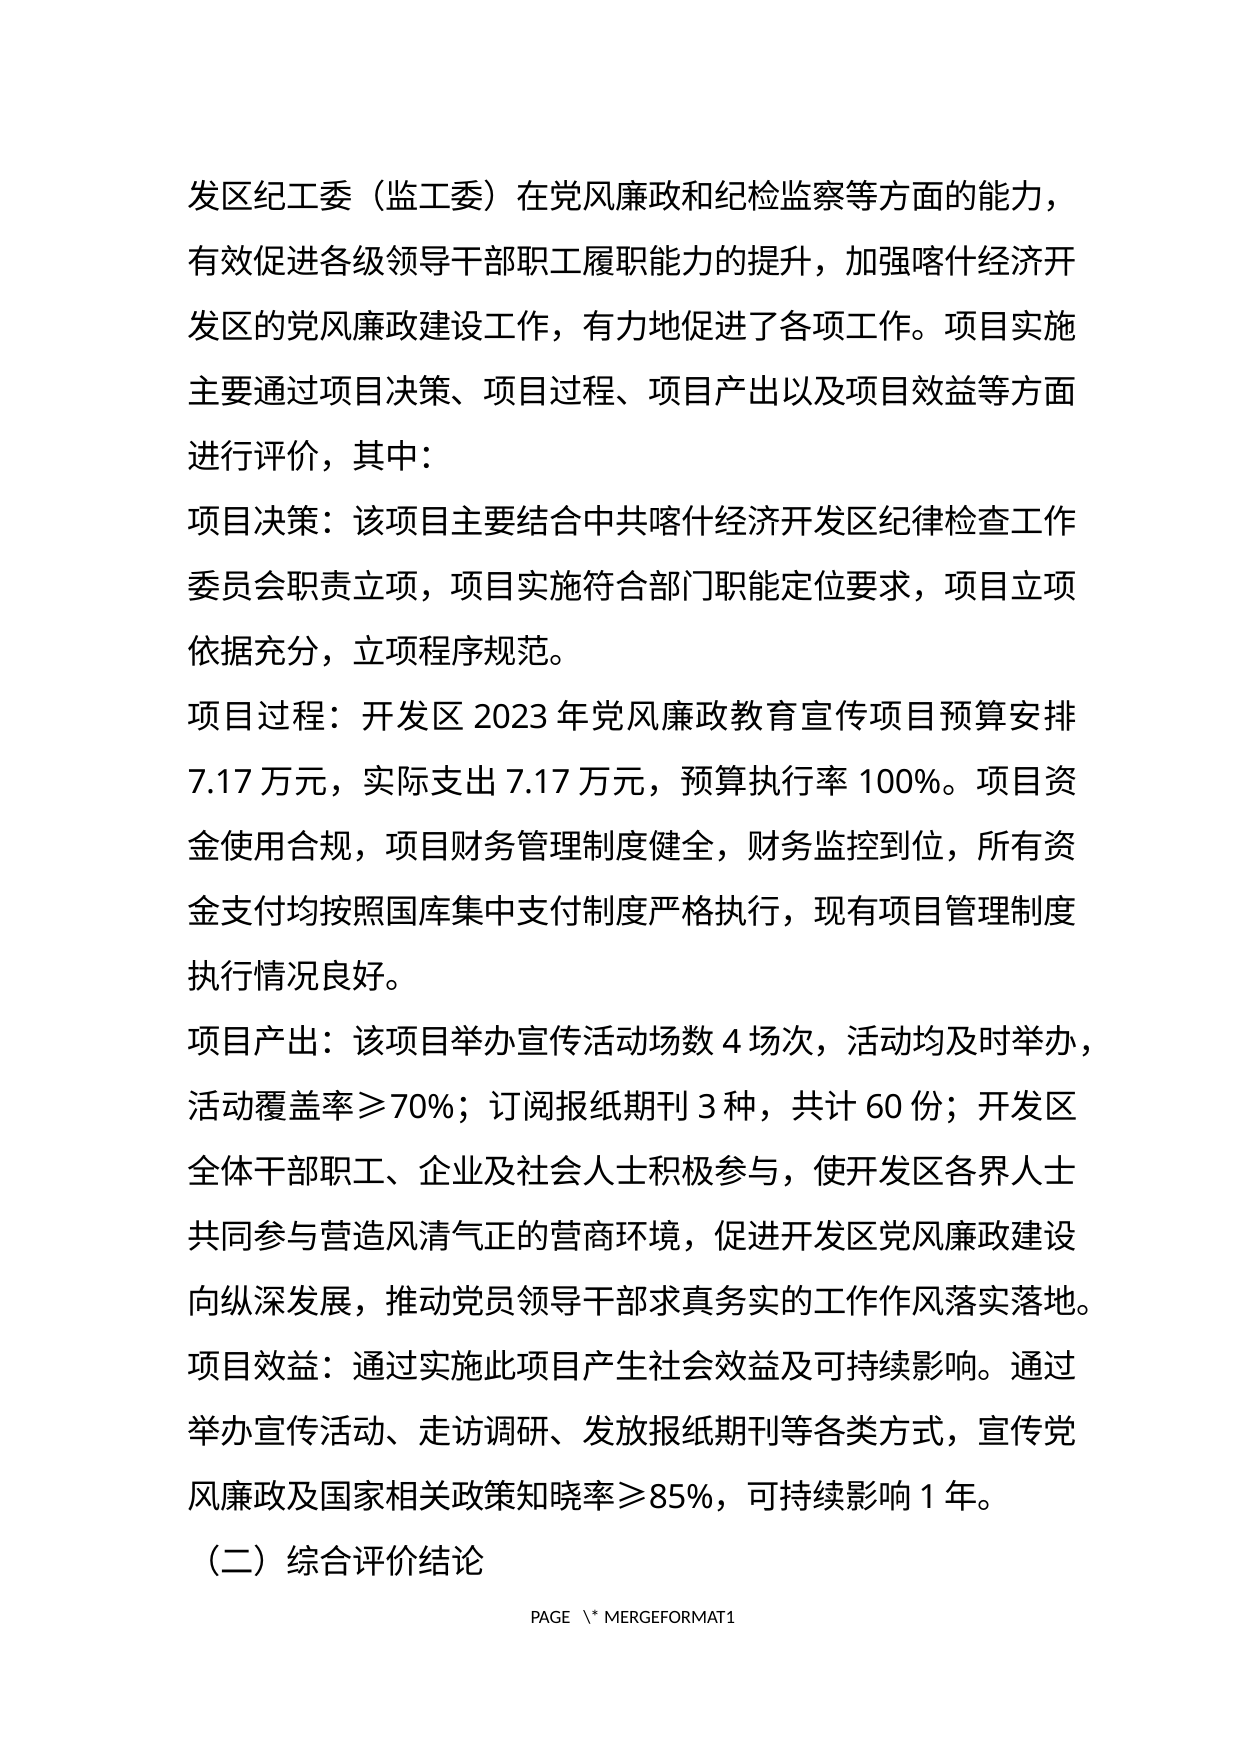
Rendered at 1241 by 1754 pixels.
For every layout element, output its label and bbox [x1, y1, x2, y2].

text [187, 162, 1078, 1592]
